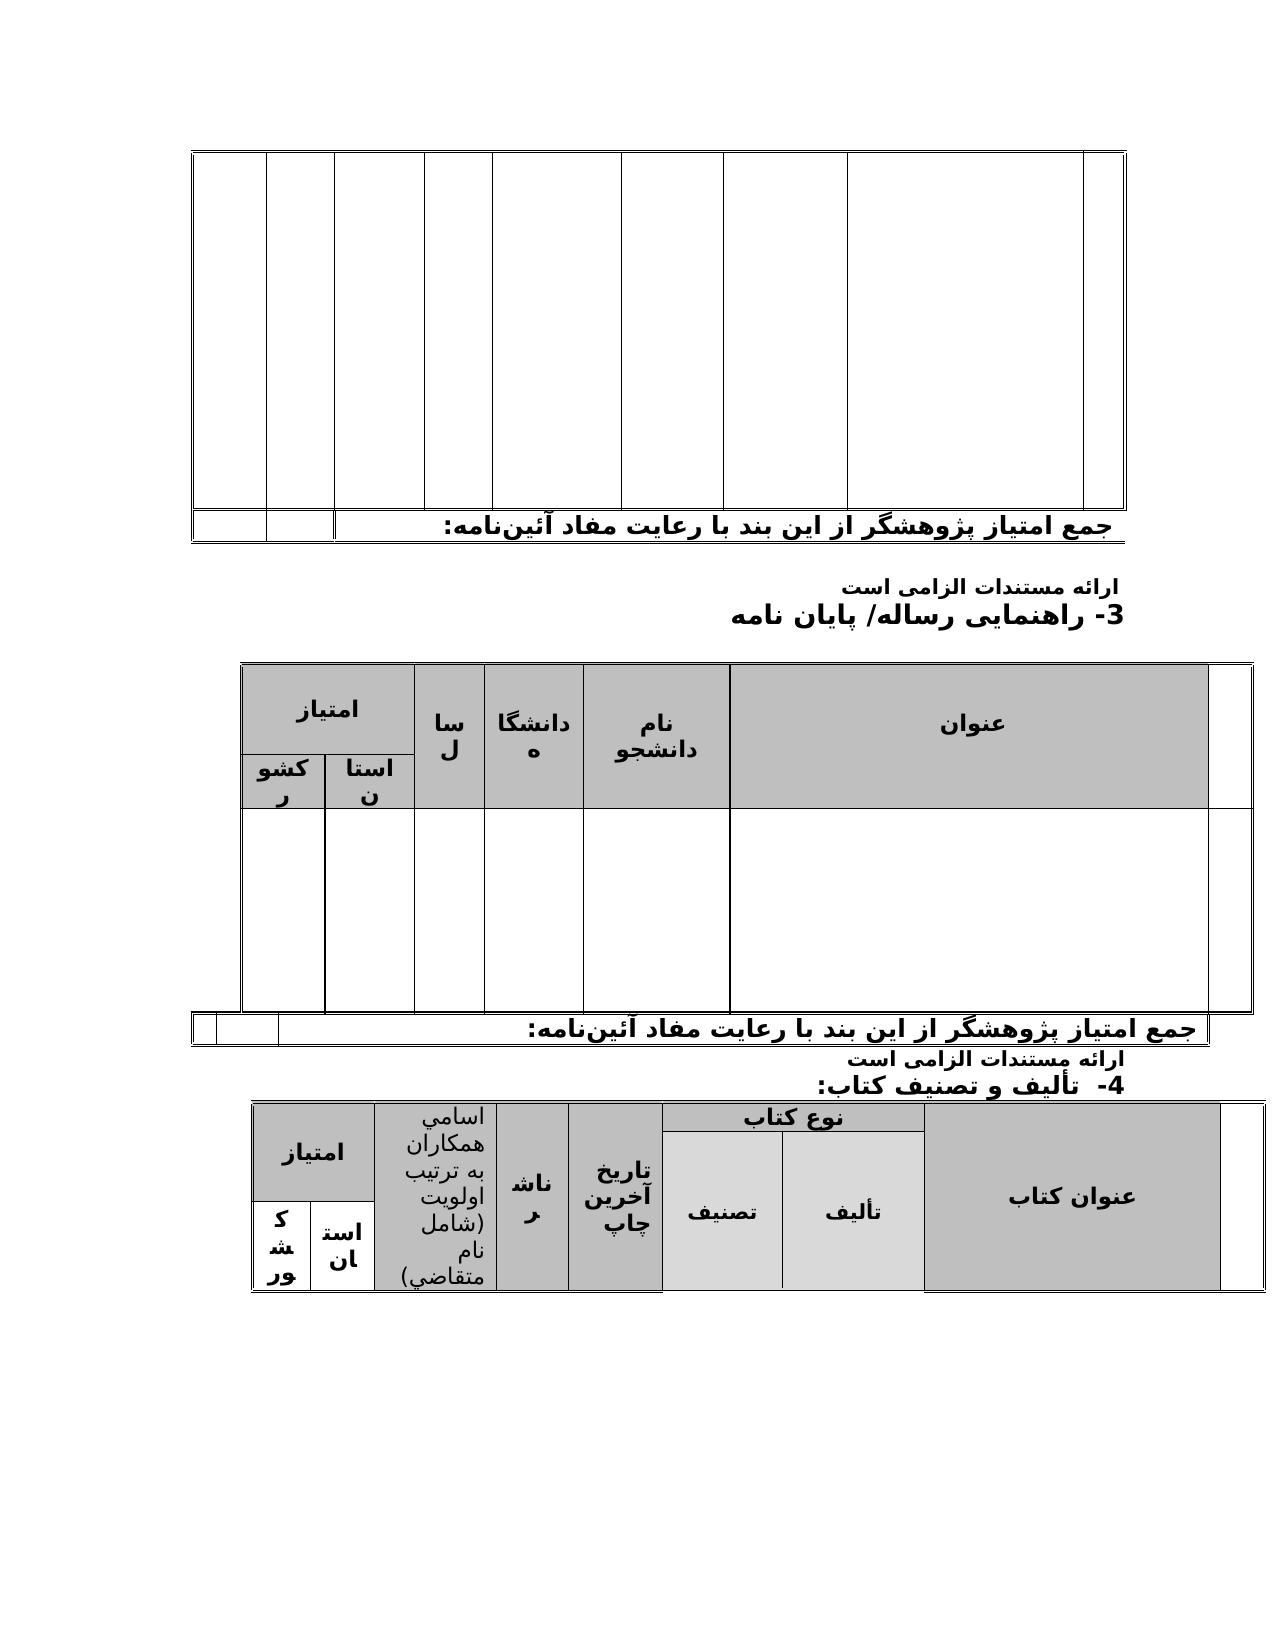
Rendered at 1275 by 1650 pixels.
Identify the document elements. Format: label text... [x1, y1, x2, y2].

table_header اسامي همكاران به ترتيب اولويت (شامل نام متقاضي) [375, 1104, 496, 1290]
text ارائه مستندات الزامی است [192, 1047, 1125, 1071]
table_cell [731, 809, 1208, 1011]
table_cell [326, 809, 414, 1011]
table_cell [217, 1015, 278, 1044]
table_cell [267, 153, 334, 508]
table_header سال [415, 665, 484, 808]
table_header تاريخ آخرين چاپ [569, 1104, 662, 1290]
table_cell کشور [243, 755, 324, 808]
table_cell جمع امتياز پژوهشگر از اين بند با رعايت مفاد آئين‌نامه: [334, 511, 1124, 541]
table_header نام دانشجو [584, 665, 729, 808]
text 4- تأليف و تصنیف كتاب: [192, 1071, 1125, 1100]
table_cell [243, 809, 324, 1011]
text 3- راهنمایی رساله/ پایان نامه [192, 599, 1125, 631]
table_cell تأليف [782, 1132, 924, 1290]
table_header نوع كتاب [663, 1104, 924, 1131]
table_cell کشور [252, 1202, 310, 1290]
table_cell [485, 809, 583, 1011]
table_header دانشگاه [485, 665, 583, 808]
table_header عنوان [731, 665, 1208, 808]
table_cell استان [311, 1202, 374, 1290]
table_header امتياز [252, 1104, 374, 1201]
table_cell [622, 153, 723, 508]
text ارائه مستندات الزامی است [192, 575, 1125, 599]
table_cell [724, 153, 847, 508]
table_cell [848, 153, 1083, 508]
table_cell [1084, 151, 1125, 508]
table_cell [425, 153, 492, 508]
table_cell [493, 153, 621, 508]
table_header عنوان كتاب [925, 1104, 1220, 1290]
table_cell [415, 809, 484, 1011]
table_cell [192, 1015, 216, 1044]
table_cell تصنيف [663, 1132, 782, 1290]
table_cell [192, 511, 266, 541]
table_cell [267, 511, 334, 541]
table_cell جمع امتياز پژوهشگر از اين بند با رعايت مفاد آئين‌نامه: [279, 1015, 1208, 1044]
table_header امتياز [241, 665, 414, 754]
table_cell [335, 153, 424, 508]
table_cell [584, 809, 729, 1011]
table_cell استان [326, 755, 414, 808]
table_cell [192, 153, 266, 508]
table_header ناشر [497, 1104, 568, 1290]
